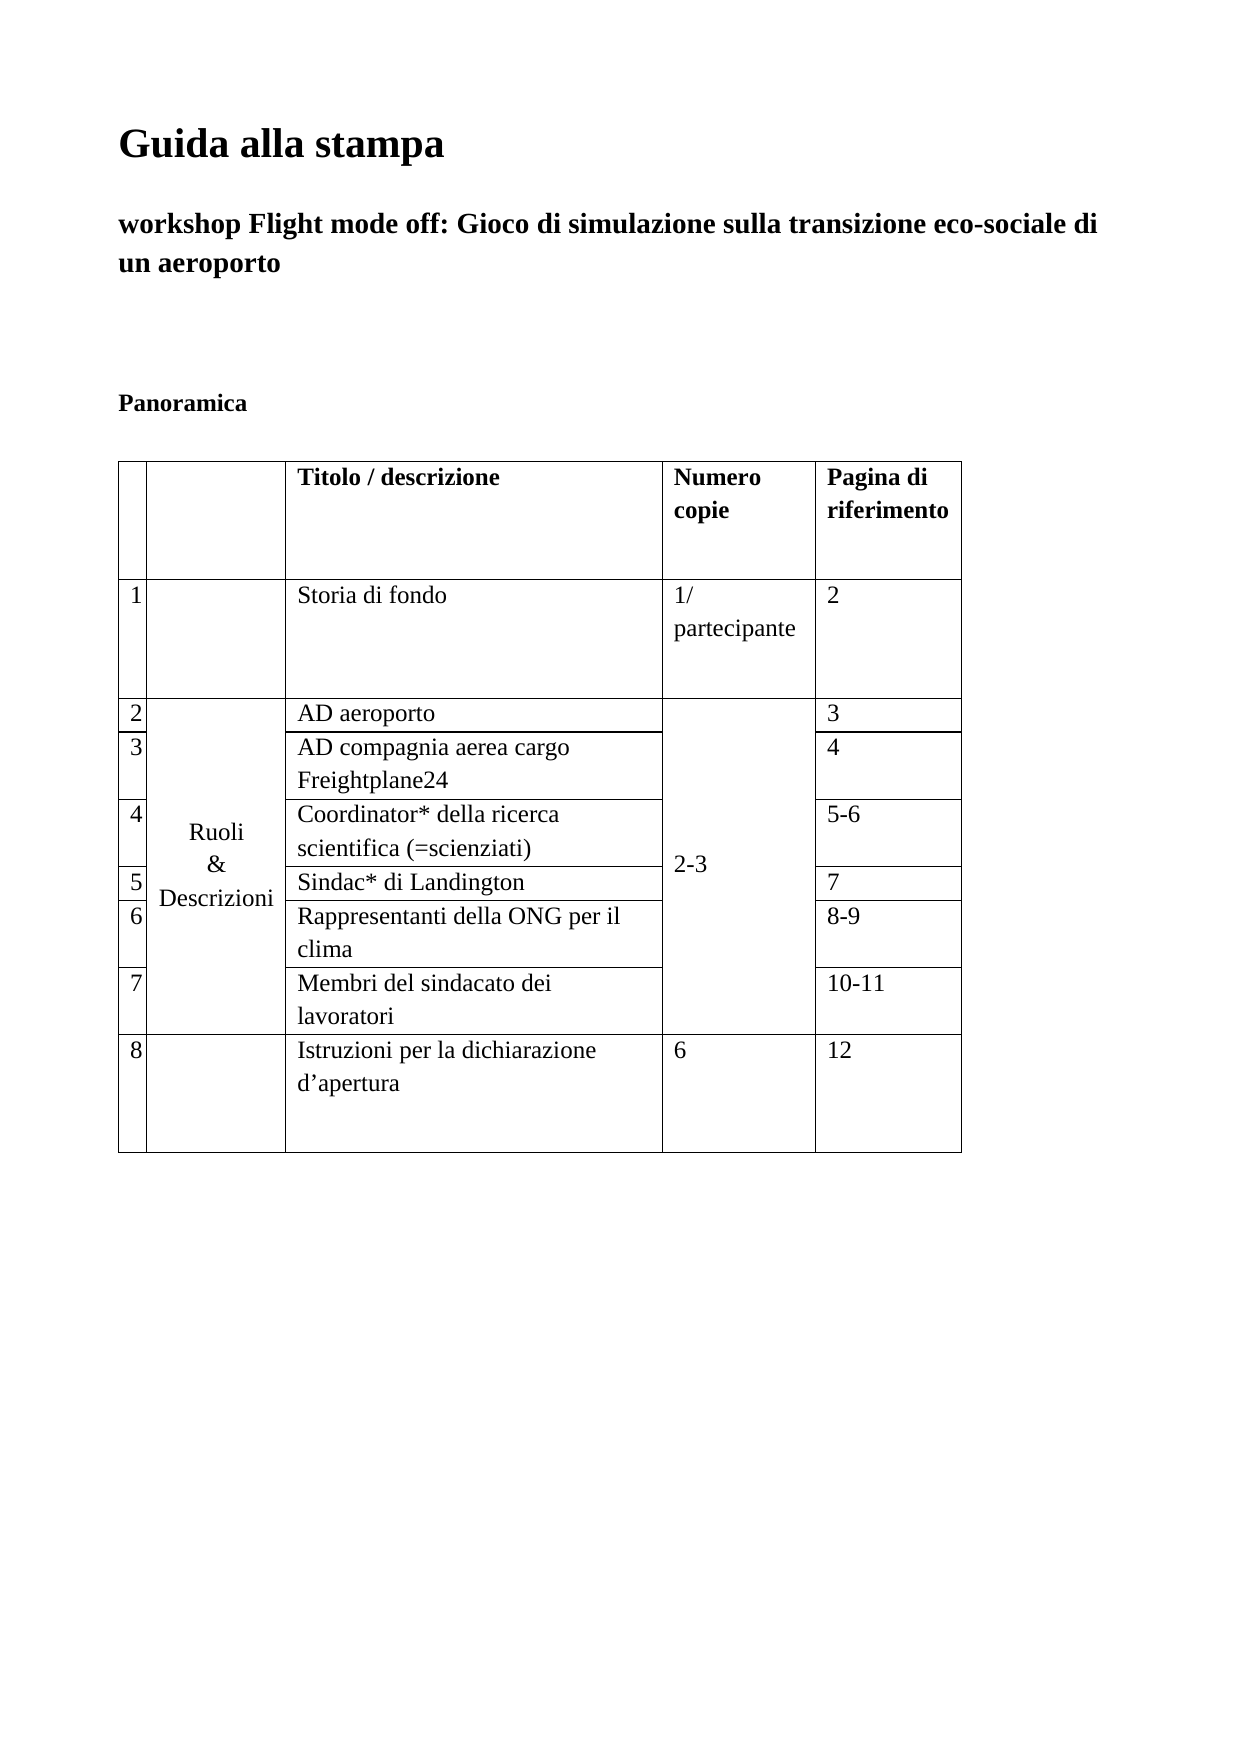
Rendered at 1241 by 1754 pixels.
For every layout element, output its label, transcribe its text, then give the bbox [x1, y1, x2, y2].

text workshop Flight mode off: Gioco di simulazione sulla transizione eco-sociale di un aeroporto [118, 206, 1122, 278]
table_cell [147, 1035, 285, 1152]
table_cell Storia di fondo [286, 580, 662, 697]
table_cell 12 [816, 1035, 961, 1152]
table_header [119, 462, 146, 579]
table_cell 5 [119, 867, 146, 900]
table_cell 2 [119, 699, 146, 731]
table_cell 5-6 [816, 800, 961, 866]
table_cell Istruzioni per la dichiarazione d’apertura [286, 1035, 662, 1152]
table_cell 6 [663, 1035, 815, 1152]
table_cell 10-11 [816, 968, 961, 1034]
table_cell Sindac* di Landington [286, 867, 662, 900]
table_cell 8-9 [816, 901, 961, 967]
table_cell 1 [119, 580, 146, 697]
table_cell 3 [119, 733, 146, 798]
table_cell 2-3 [663, 699, 815, 1034]
subtitle Panoramica [118, 388, 1122, 456]
table_cell Coordinator* della ricerca scientifica (=scienziati) [286, 800, 662, 866]
table_cell AD aeroporto [286, 699, 662, 731]
table_cell [147, 580, 285, 697]
table_header Titolo / descrizione [286, 462, 662, 579]
table_cell 1/ partecipante [663, 580, 815, 697]
table_cell Membri del sindacato dei lavoratori [286, 968, 662, 1034]
table_header Pagina di riferimento [816, 462, 961, 579]
table_cell 7 [816, 867, 961, 900]
table_cell 3 [816, 699, 961, 731]
table_cell 7 [119, 968, 146, 1034]
table_header [147, 462, 285, 579]
table_cell 8 [119, 1035, 146, 1152]
title Guida alla stampa [118, 118, 1122, 166]
table_cell AD compagnia aerea cargo Freightplane24 [286, 733, 662, 798]
table_header Numero copie [663, 462, 815, 579]
table_cell 6 [119, 901, 146, 967]
table_cell 4 [816, 733, 961, 798]
table_cell Rappresentanti della ONG per il clima [286, 901, 662, 967]
table_cell Ruoli & Descrizioni [147, 699, 285, 1034]
table_cell 2 [816, 580, 961, 697]
table_cell 4 [119, 800, 146, 866]
